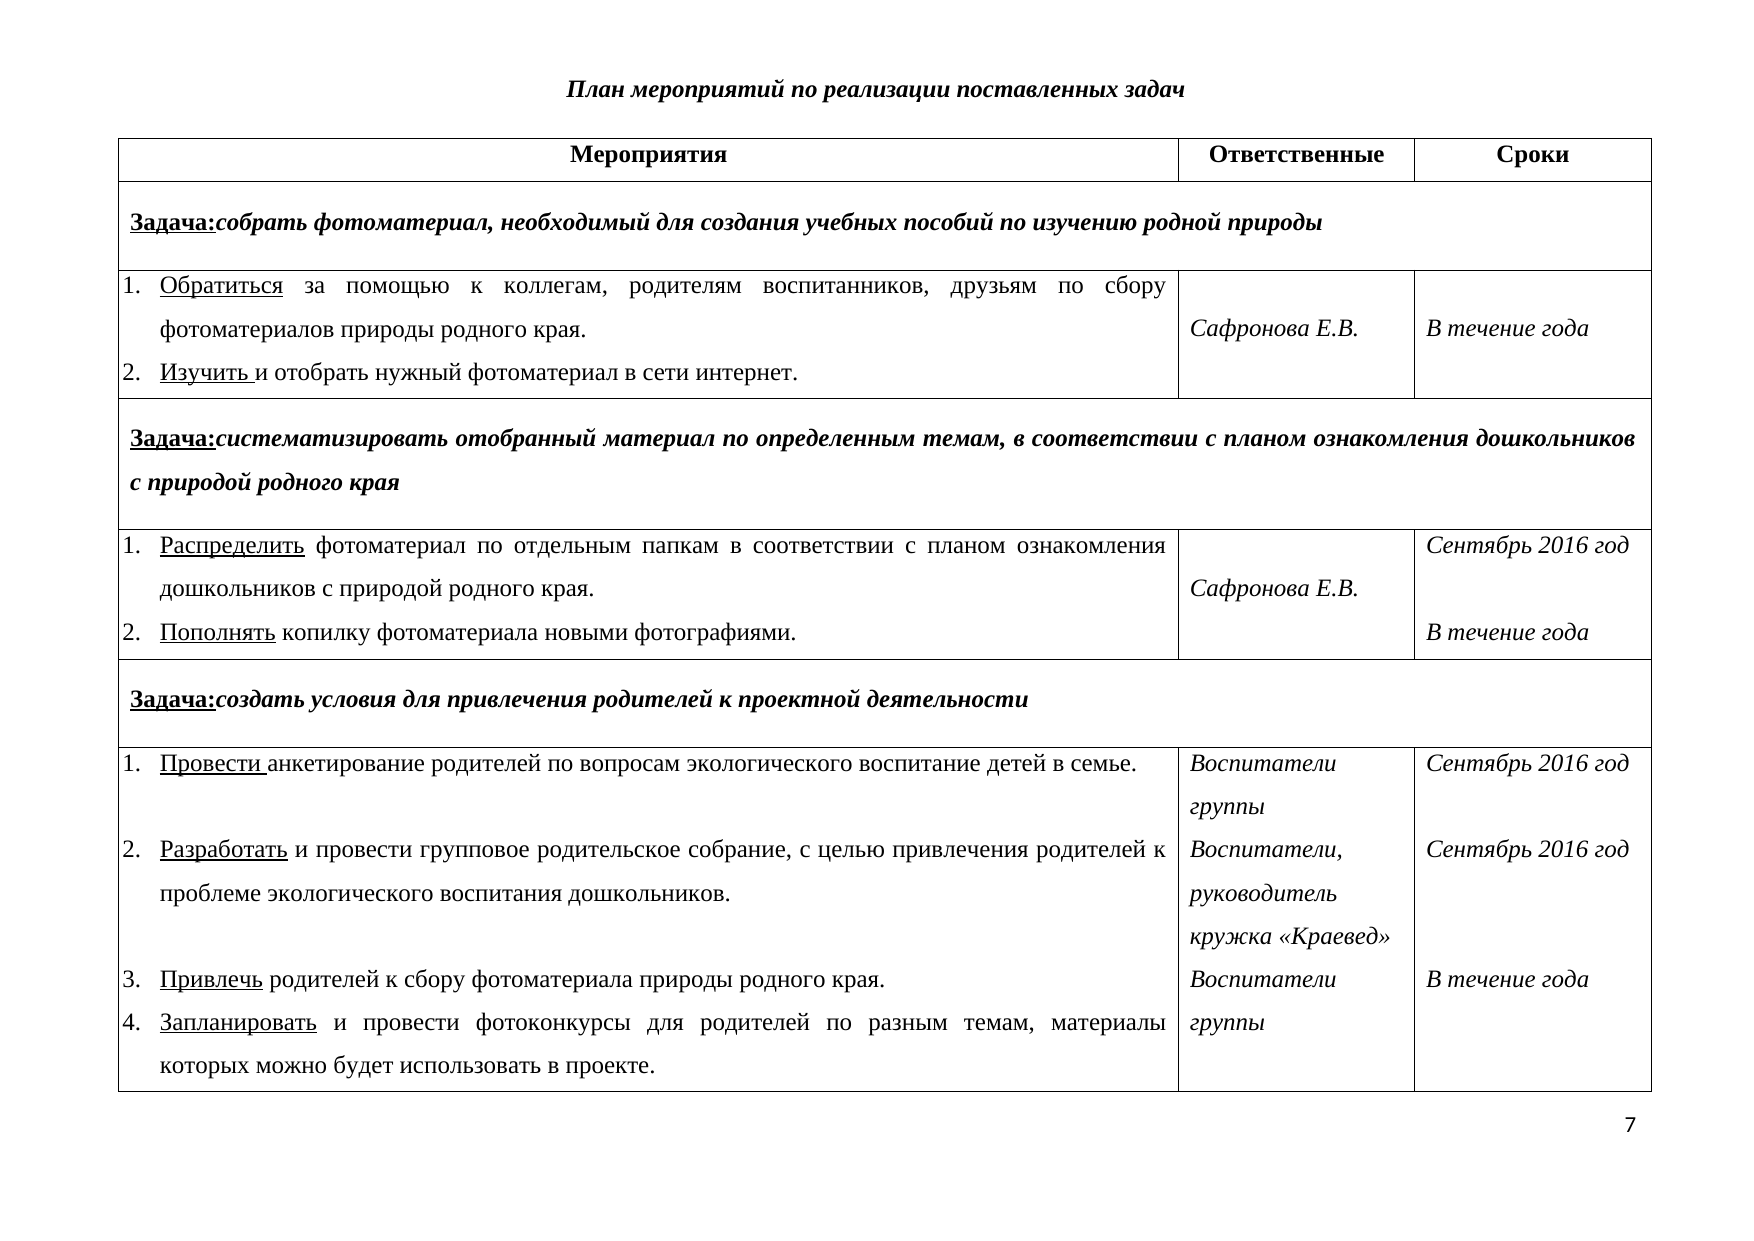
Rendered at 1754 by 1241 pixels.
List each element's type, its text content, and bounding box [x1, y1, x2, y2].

table_header Ответственные [1179, 139, 1414, 181]
table_cell Задача:собрать фотоматериал, необходимый для создания учебных пособий по изучению родной природы [119, 182, 1651, 269]
table_cell Распределить фотоматериал по отдельным папкам в соответствии с планом ознакомления дошкольников с природой родного края. Пополнять копилку фотоматериала новыми фотографиями. [119, 530, 1178, 658]
table_cell Сентябрь 2016 год Сентябрь 2016 год В течение года [1415, 748, 1651, 1091]
table_cell Задача:создать условия для привлечения родителей к проектной деятельности [119, 660, 1651, 747]
table_cell Воспитатели группы Воспитатели, руководитель кружка «Краевед» Воспитатели группы [1179, 748, 1414, 1091]
table_cell Провести анкетирование родителей по вопросам экологического воспитание детей в семье. Разработать и провести групповое родительское собрание, с целью привлечения родителей к проблеме экологического воспитания дошкольников. Привлечь родителей к сбору фотоматериала природы родного края. Запланировать и провести фотоконкурсы для родителей по разным темам, материалы которых можно будет использовать в проекте. [119, 748, 1178, 1091]
table_cell В течение года [1415, 271, 1651, 397]
text План мероприятий по реализации поставленных задач [118, 74, 1636, 103]
table_cell Сафронова Е.В. [1179, 271, 1414, 397]
table_cell Обратиться за помощью к коллегам, родителям воспитанников, друзьям по сбору фотоматериалов природы родного края. Изучить и отобрать нужный фотоматериал в сети интернет. [119, 271, 1178, 397]
table_cell Задача:систематизировать отобранный материал по определенным темам, в соответствии с планом ознакомления дошкольников с природой родного края [119, 399, 1651, 529]
table_cell Сентябрь 2016 год В течение года [1415, 530, 1651, 658]
table_header Сроки [1415, 139, 1651, 181]
table_cell Сафронова Е.В. [1179, 530, 1414, 658]
table_header Мероприятия [119, 139, 1178, 181]
